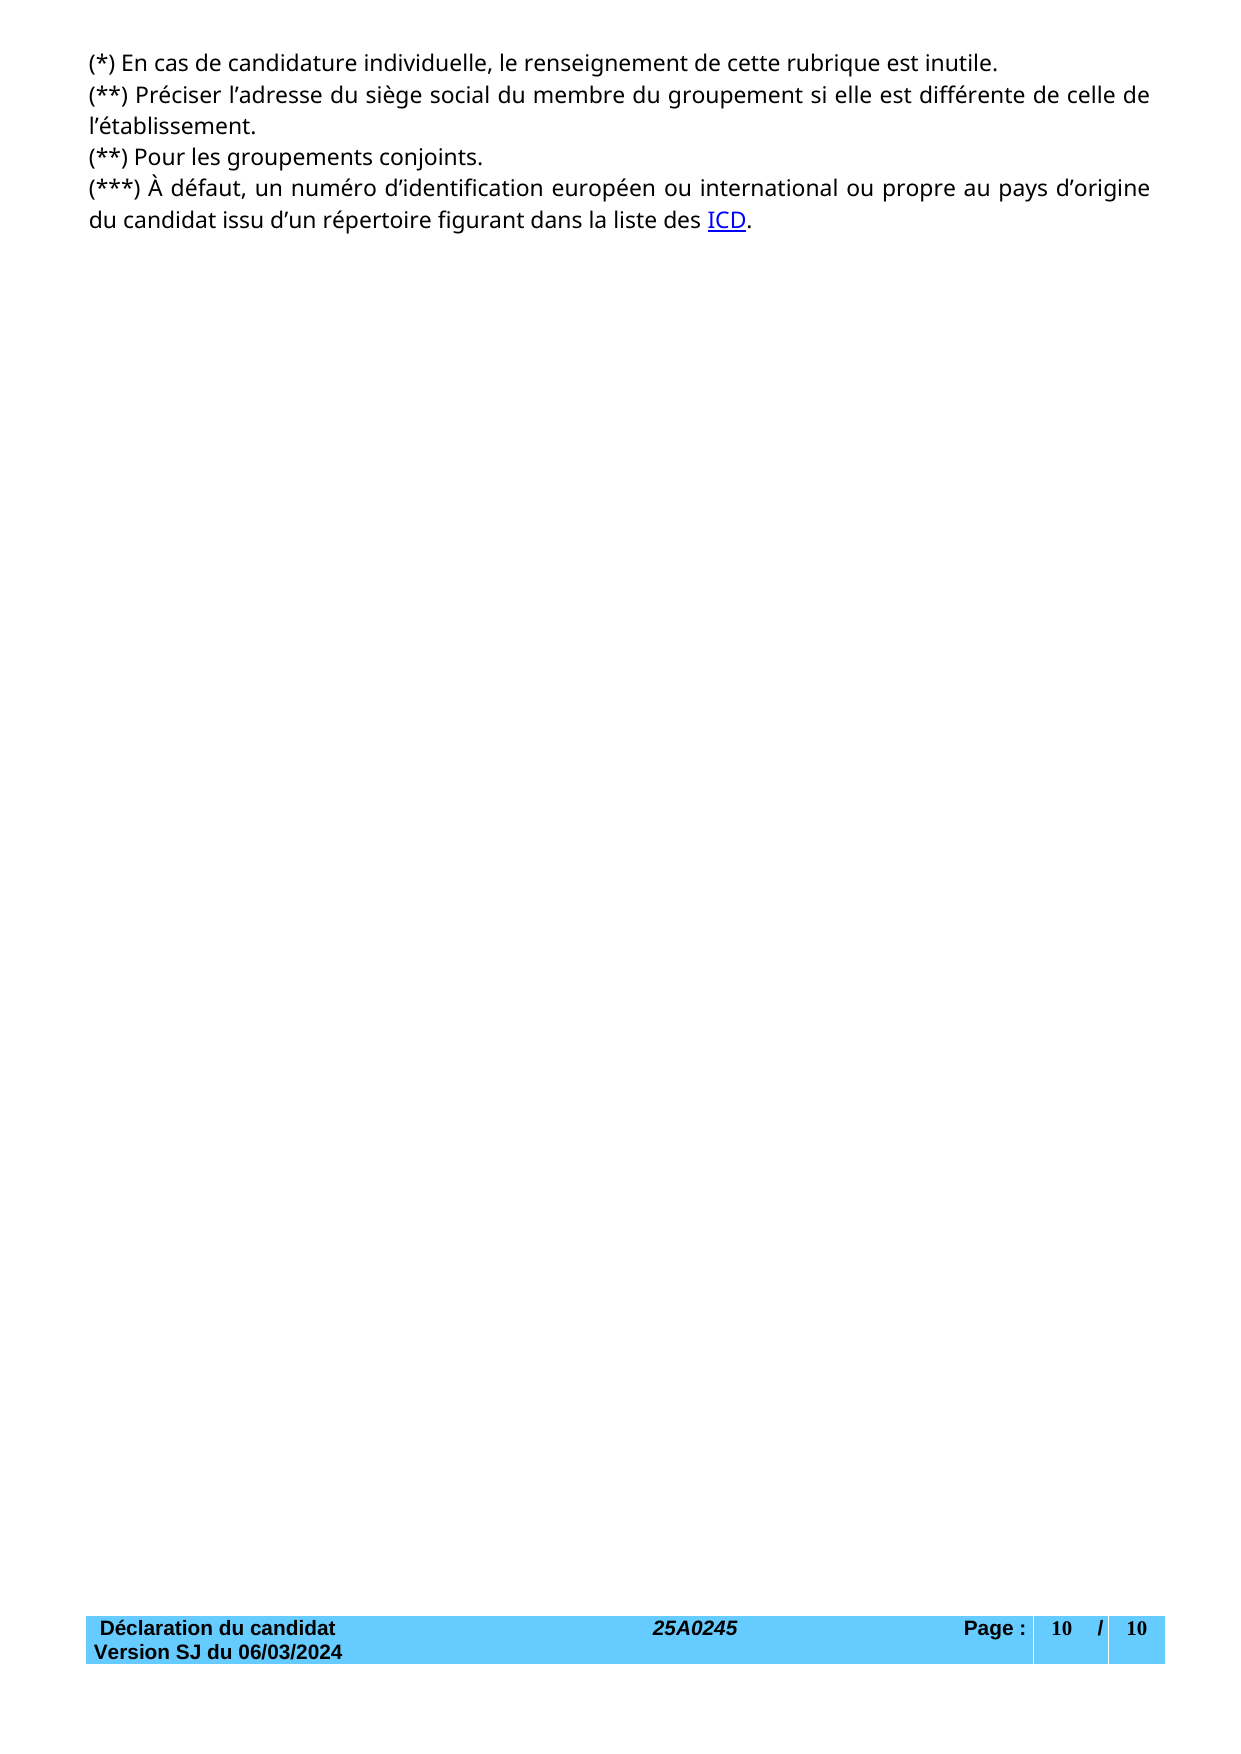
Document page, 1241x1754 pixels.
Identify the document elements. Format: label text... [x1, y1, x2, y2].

text (***) À défaut, un numéro d’identification européen ou international ou propre au pays d’origine du candidat issu d’un répertoire figurant dans la liste des ICD. [89, 172, 1152, 235]
text (**) Pour les groupements conjoints. [89, 141, 1152, 172]
text (**) Préciser l’adresse du siège social du membre du groupement si elle est différente de celle de l’établissement. [89, 78, 1152, 141]
text (*) En cas de candidature individuelle, le renseignement de cette rubrique est inutile. [89, 47, 1152, 78]
